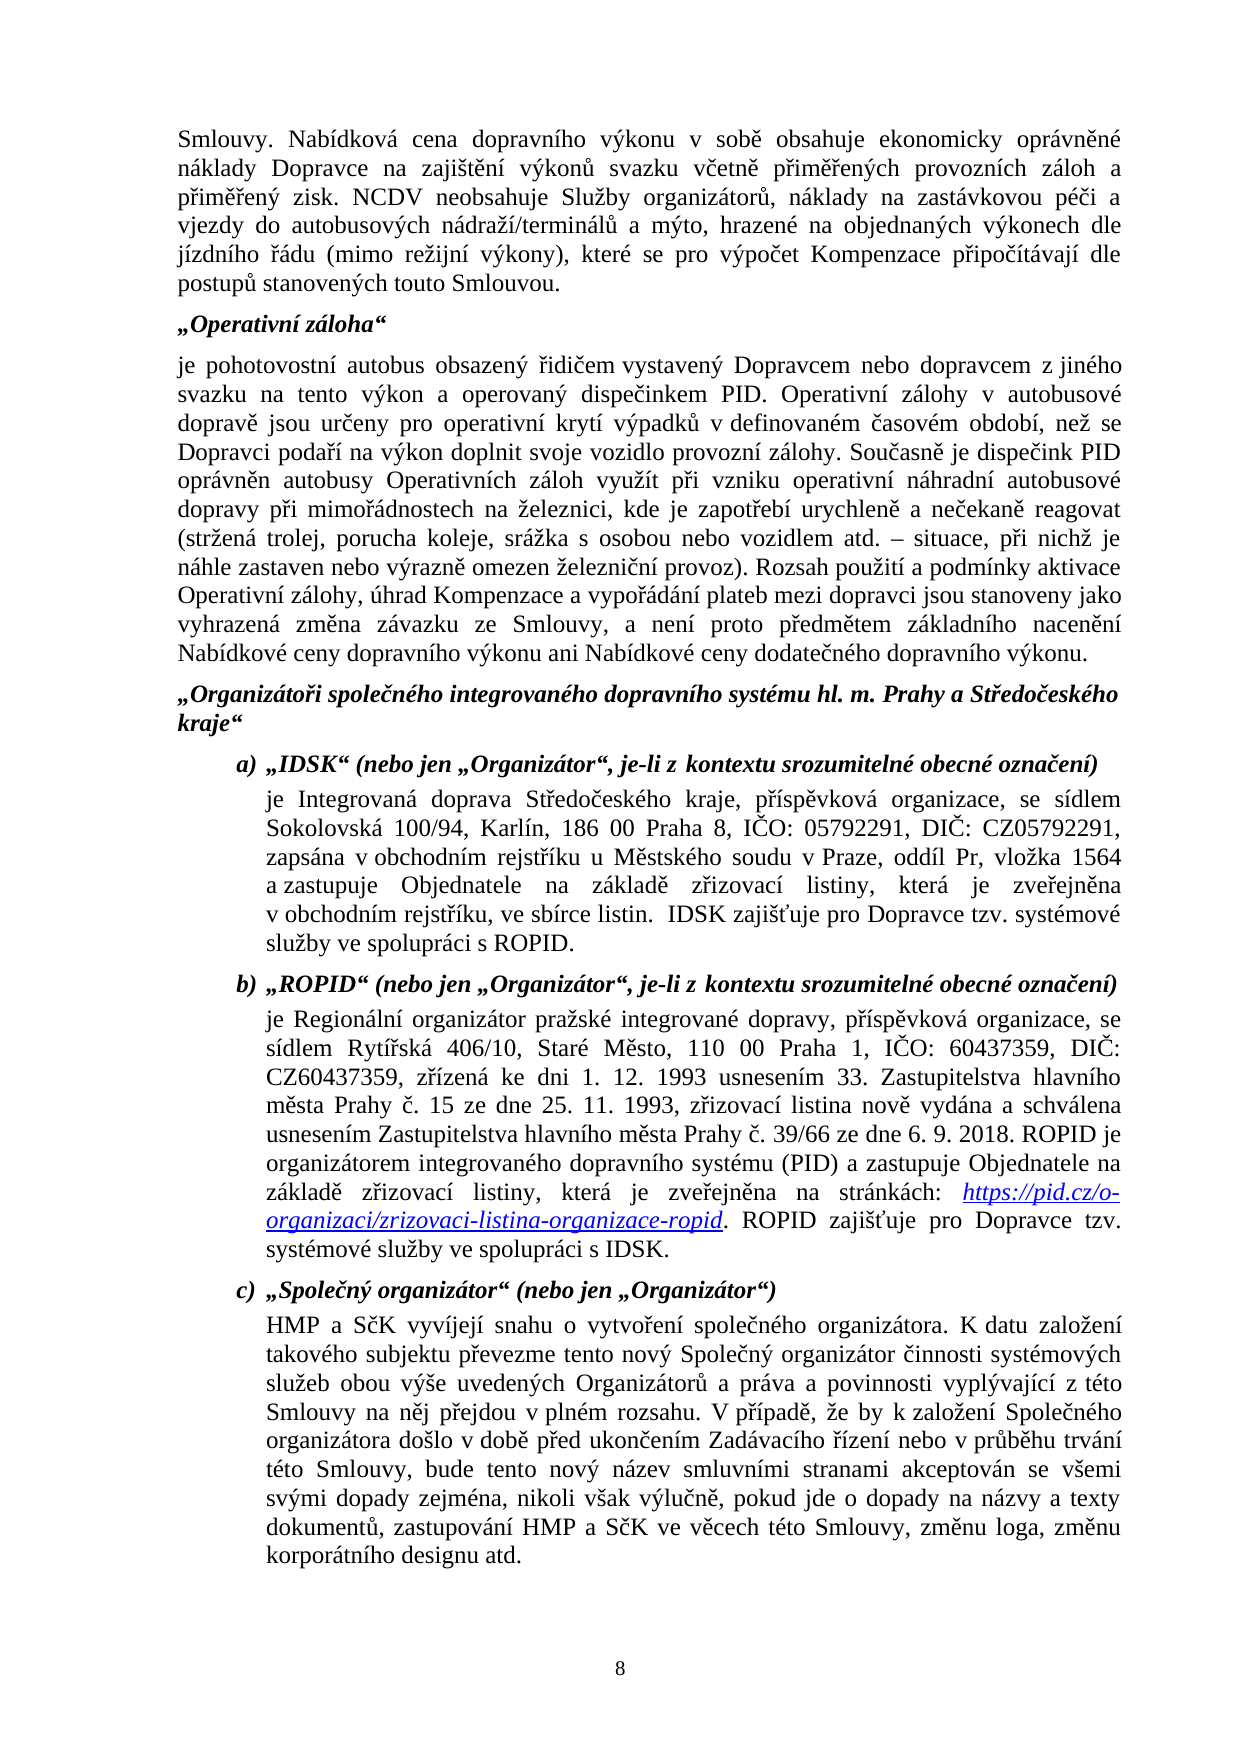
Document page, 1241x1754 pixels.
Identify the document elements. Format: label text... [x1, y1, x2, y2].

text je Integrovaná doprava Středočeského kraje, příspěvková organizace, se sídlem Sokolovská 100/94, Karlín, 186 00 Praha 8, IČO: 05792291, DIČ: CZ05792291, zapsána v obchodním rejstříku u Městského soudu v Praze, oddíl Pr, vložka 1564 a zastupuje Objednatele na základě zřizovací listiny, která je zveřejněna v obchodním rejstříku, ve sbírce listin. IDSK zajišťuje pro Dopravce tzv. systémové služby ve spolupráci s ROPID. [266, 784, 1122, 957]
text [177, 124, 1122, 297]
list „IDSK“ (nebo jen „Organizátor“, je-li z kontextu srozumitelné obecné označení) [236, 749, 1122, 778]
text HMP a SčK vyvíjejí snahu o vytvoření společného organizátora. K datu založení takového subjektu převezme tento nový Společný organizátor činnosti systémových služeb obou výše uvedených Organizátorů a práva a povinnosti vyplývající z této Smlouvy na něj přejdou v plném rozsahu. V případě, že by k založení Společného organizátora došlo v době před ukončením Zadávacího řízení nebo v průběhu trvání této Smlouvy, bude tento nový název smluvními stranami akceptován se všemi svými dopady zejména, nikoli však výlučně, pokud jde o dopady na názvy a texty dokumentů, zastupování HMP a SčK ve věcech této Smlouvy, změnu loga, změnu korporátního designu atd. [266, 1310, 1122, 1569]
list „Společný organizátor“ (nebo jen „Organizátor“) [236, 1275, 1122, 1304]
text „Organizátoři společného integrovaného dopravního systému hl. m. Prahy a Středočeského kraje“ [177, 679, 1122, 737]
list „ROPID“ (nebo jen „Organizátor“, je-li z kontextu srozumitelné obecné označení) [236, 969, 1122, 998]
text je Regionální organizátor pražské integrované dopravy, příspěvková organizace, se sídlem Rytířská 406/10, Staré Město, 110 00 Praha 1, IČO: 60437359, DIČ: CZ60437359, zřízená ke dni 1. 12. 1993 usnesením 33. Zastupitelstva hlavního města Prahy č. 15 ze dne 25. 11. 1993, zřizovací listina nově vydána a schválena usnesením Zastupitelstva hlavního města Prahy č. 39/66 ze dne 6. 9. 2018. ROPID je organizátorem integrovaného dopravního systému (PID) a zastupuje Objednatele na základě zřizovací listiny, která je zveřejněna na stránkách: https://pid.cz/o-organizaci/zrizovaci-listina-organizace-ropid. ROPID zajišťuje pro Dopravce tzv. systémové služby ve spolupráci s IDSK. [266, 1004, 1122, 1263]
text je pohotovostní autobus obsazený řidičem vystavený Dopravcem nebo dopravcem z jiného svazku na tento výkon a operovaný dispečinkem PID. Operativní zálohy v autobusové dopravě jsou určeny pro operativní krytí výpadků v definovaném časovém období, než se Dopravci podaří na výkon doplnit svoje vozidlo provozní zálohy. Současně je dispečink PID oprávněn autobusy Operativních záloh využít při vzniku operativní náhradní autobusové dopravy při mimořádnostech na železnici, kde je zapotřebí urychleně a nečekaně reagovat (stržená trolej, porucha koleje, srážka s osobou nebo vozidlem atd. – situace, při nichž je náhle zastaven nebo výrazně omezen železniční provoz). Rozsah použití a podmínky aktivace Operativní zálohy, úhrad Kompenzace a vypořádání plateb mezi dopravci jsou stanoveny jako vyhrazená změna závazku ze Smlouvy, a není proto předmětem základního nacenění Nabídkové ceny dopravního výkonu ani Nabídkové ceny dodatečného dopravního výkonu. [177, 350, 1122, 667]
text „Operativní záloha“ [177, 309, 1122, 338]
